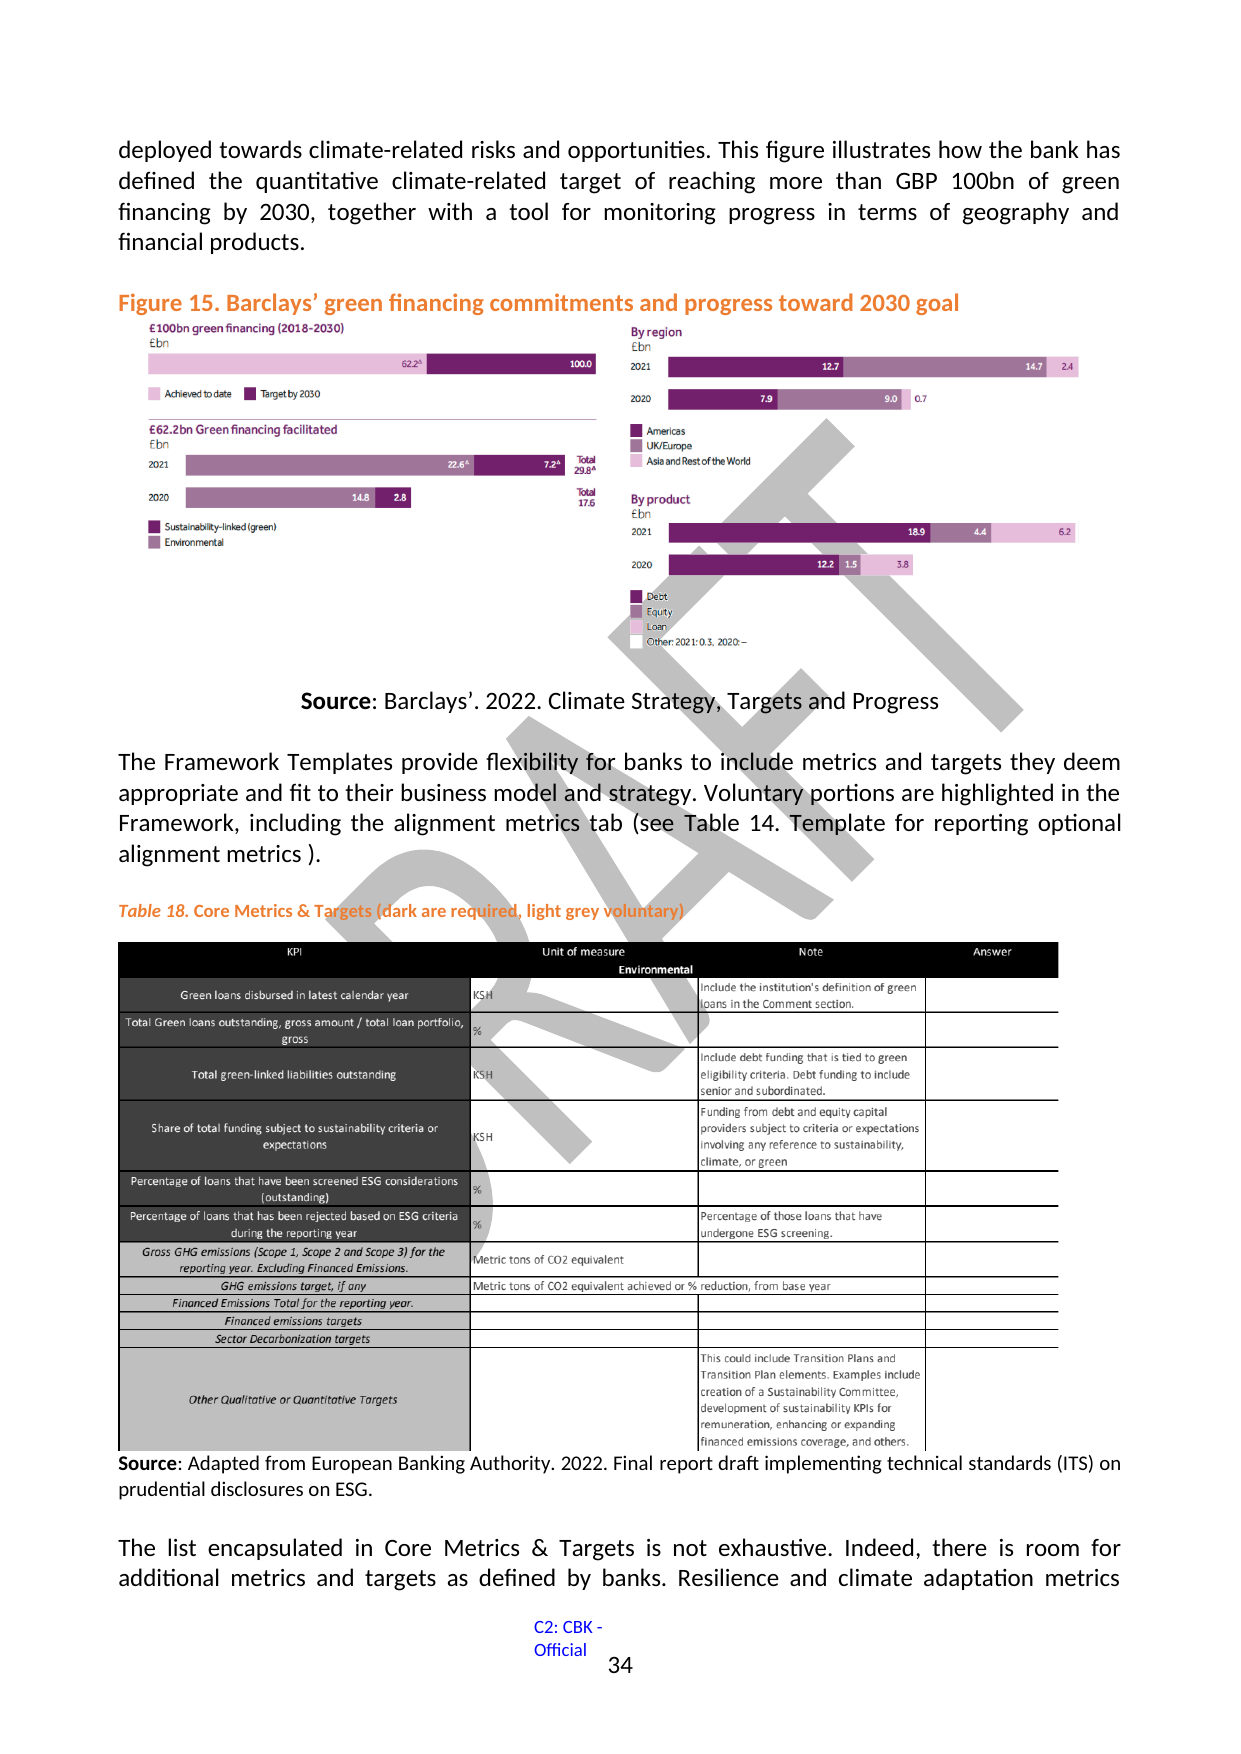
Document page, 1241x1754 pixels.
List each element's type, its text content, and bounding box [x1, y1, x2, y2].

text The Framework Templates provide flexibility for banks to include metrics and targets they deem appropriate and fit to their business model and strategy. Voluntary portions are highlighted in the Framework, including the alignment metrics tab (see Table 14. Template for reporting optional alignment metrics ). [118, 746, 1122, 868]
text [118, 1532, 1122, 1593]
text Source: Barclays’. 2022. Climate Strategy, Targets and Progress [118, 685, 1122, 716]
text Table 18. Core Metrics & Targets (dark are required, light grey voluntary) [118, 899, 1122, 922]
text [118, 135, 1122, 257]
text Source: Adapted from European Banking Authority. 2022. Final report draft implementing technical standards (ITS) on prudential disclosures on ESG. [118, 1451, 1122, 1501]
text Figure 15. Barclays’ green financing commitments and progress toward 2030 goal [118, 287, 1122, 318]
picture [130, 317, 1101, 655]
